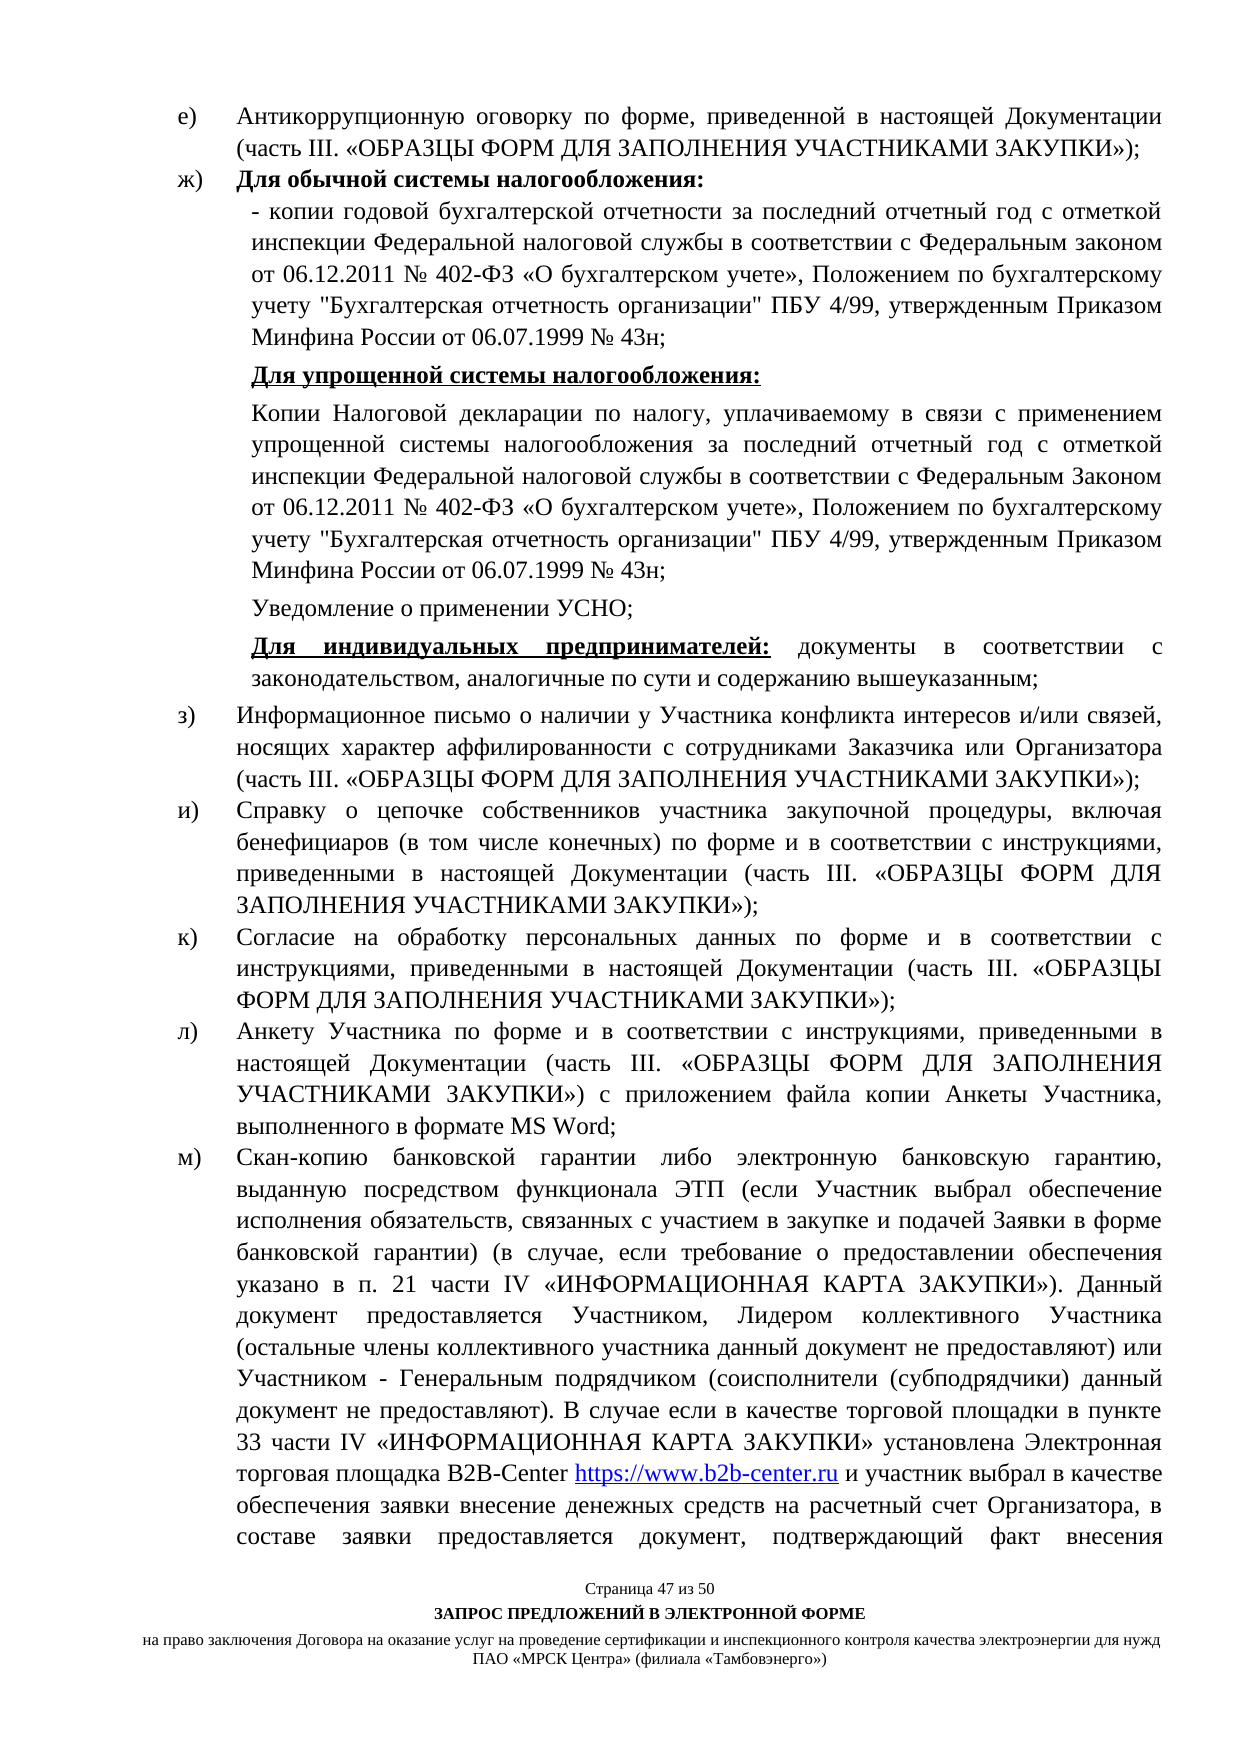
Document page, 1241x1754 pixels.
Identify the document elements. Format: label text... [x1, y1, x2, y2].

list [177, 1142, 1163, 1550]
text - копии годовой бухгалтерской отчетности за последний отчетный год с отметкой инспекции Федеральной налоговой службы в соответствии с Федеральным законом от 06.12.2011 № 402-ФЗ «О бухгалтерском учете», Положением по бухгалтерскому учету "Бухгалтерская отчетность организации" ПБУ 4/99, утвержденным Приказом Минфина России от 06.07.1999 № 43н; [251, 196, 1163, 351]
text Уведомление о применении УСНО; [251, 593, 1163, 622]
list Анкету Участника по форме и в соответствии с инструкциями, приведенными в настоящей Документации (часть III. «ОБРАЗЦЫ ФОРМ ДЛЯ ЗАПОЛНЕНИЯ УЧАСТНИКАМИ ЗАКУПКИ») с приложением файла копии Анкеты Участника, выполненного в формате MS Word; [177, 1016, 1163, 1140]
text Копии Налоговой декларации по налогу, уплачиваемому в связи с применением упрощенной системы налогообложения за последний отчетный год с отметкой инспекции Федеральной налоговой службы в соответствии с Федеральным Законом от 06.12.2011 № 402-ФЗ «О бухгалтерском учете», Положением по бухгалтерскому учету "Бухгалтерская отчетность организации" ПБУ 4/99, утвержденным Приказом Минфина России от 06.07.1999 № 43н; [251, 398, 1163, 584]
list Согласие на обработку персональных данных по форме и в соответствии с инструкциями, приведенными в настоящей Документации (часть III. «ОБРАЗЦЫ ФОРМ ДЛЯ ЗАПОЛНЕНИЯ УЧАСТНИКАМИ ЗАКУПКИ»); [177, 922, 1163, 1013]
list Справку о цепочке собственников участника закупочной процедуры, включая бенефициаров (в том числе конечных) по форме и в соответствии с инструкциями, приведенными в настоящей Документации (часть III. «ОБРАЗЦЫ ФОРМ ДЛЯ ЗАПОЛНЕНИЯ УЧАСТНИКАМИ ЗАКУПКИ»); [177, 795, 1163, 919]
text Для упрощенной системы налогообложения: [251, 360, 1163, 389]
text Для индивидуальных предпринимателей: документы в соответствии с законодательством, аналогичные по сути и содержанию вышеуказанным; [251, 631, 1163, 692]
list Антикоррупционную оговорку по форме, приведенной в настоящей Документации (часть III. «ОБРАЗЦЫ ФОРМ ДЛЯ ЗАПОЛНЕНИЯ УЧАСТНИКАМИ ЗАКУПКИ»); [177, 101, 1163, 162]
list Информационное письмо о наличии у Участника конфликта интересов и/или связей, носящих характер аффилированности с сотрудниками Заказчика или Организатора (часть III. «ОБРАЗЦЫ ФОРМ ДЛЯ ЗАПОЛНЕНИЯ УЧАСТНИКАМИ ЗАКУПКИ»); [177, 701, 1163, 792]
list Для обычной системы налогообложения: [177, 164, 1163, 193]
